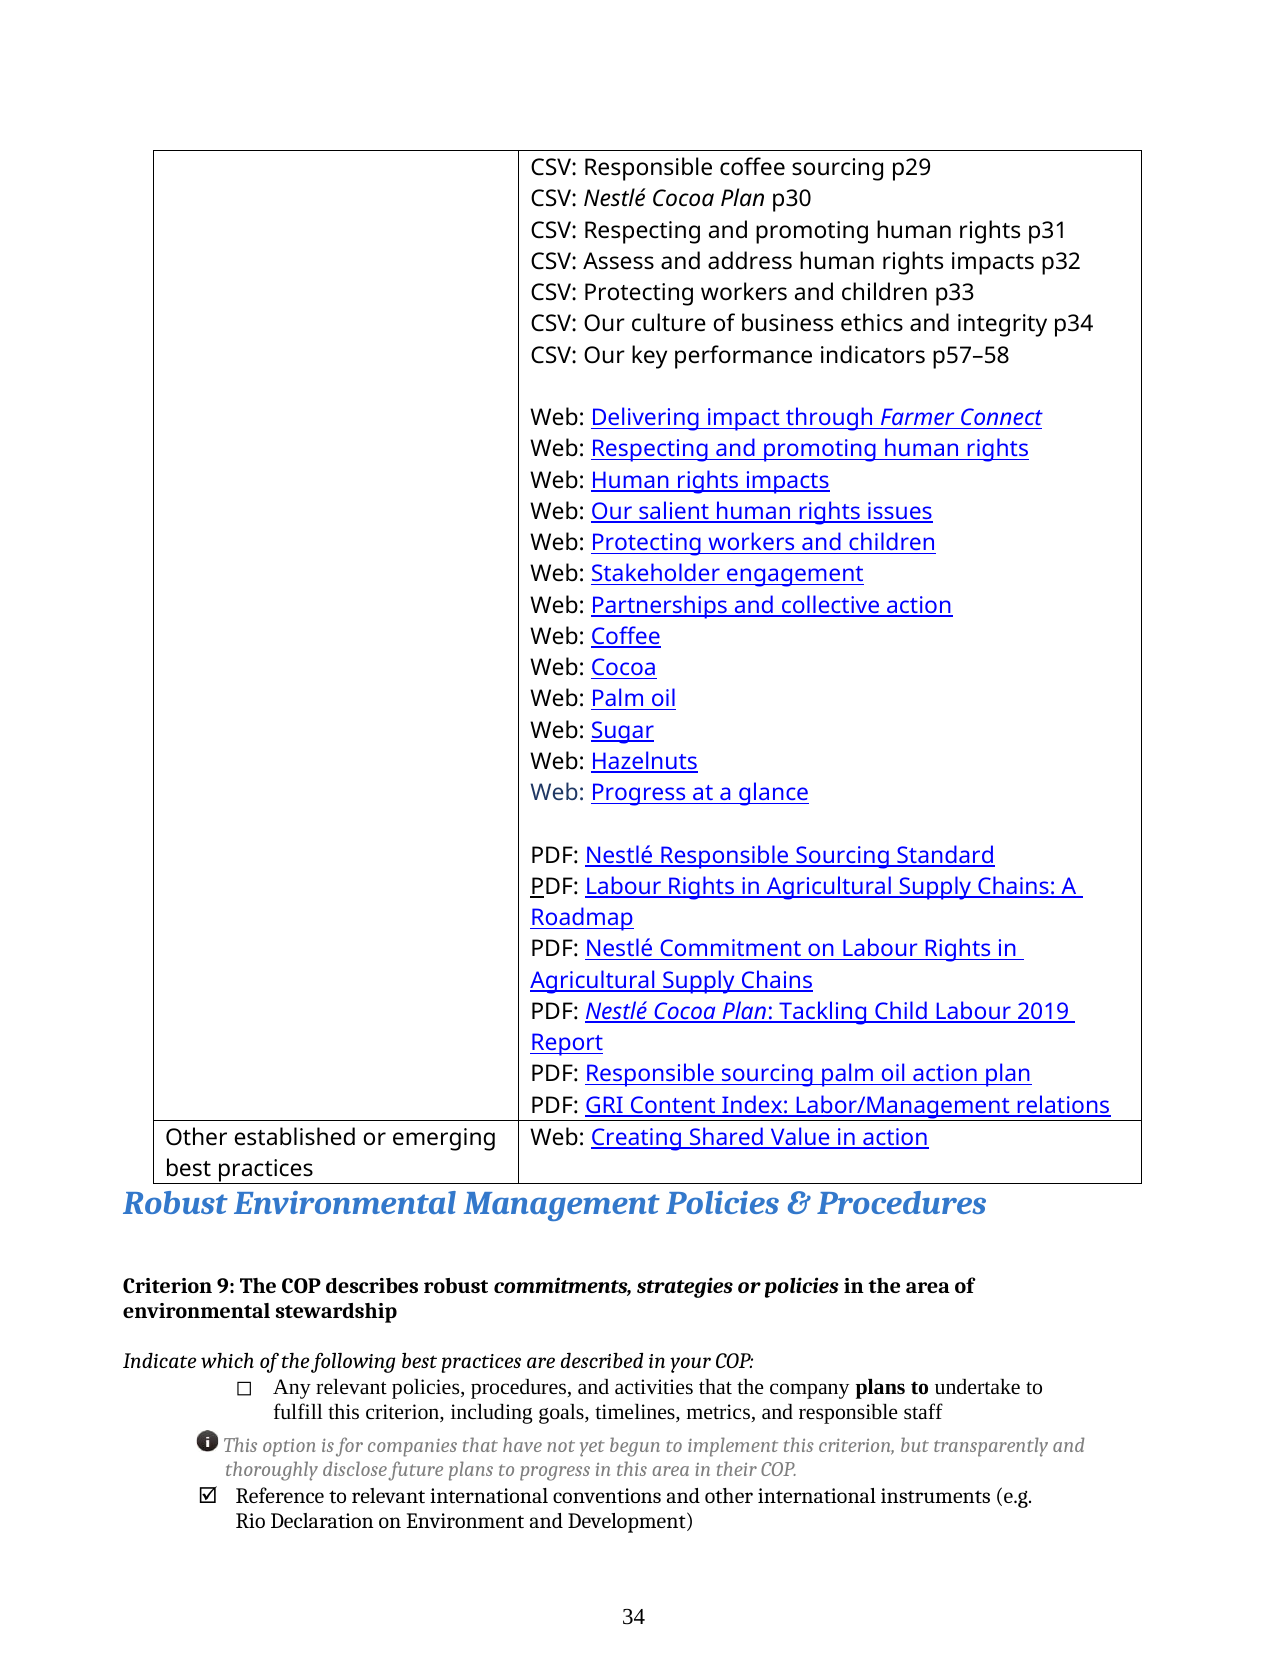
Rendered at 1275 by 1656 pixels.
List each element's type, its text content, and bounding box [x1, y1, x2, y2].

text This option is for companies that have not yet begun to implement this criterion, but transparently and thoroughly disclose future plans to progress in this area in their COP. [197, 1430, 1110, 1481]
text Criterion 9: The COP describes robust commitments, strategies or policies in the area of environmental stewardship [123, 1274, 989, 1324]
list Reference to relevant international conventions and other international instruments (e.g. Rio Declaration on Environment and Development) [198, 1484, 1064, 1533]
table_cell Web: Creating Shared Value in action [519, 1121, 1141, 1183]
list Any relevant policies, procedures, and activities that the company plans to undertake to fulfill this criterion, including goals, timelines, metrics, and responsible staff [235, 1374, 1060, 1424]
table_cell Other established or emerging best practices [154, 1121, 518, 1183]
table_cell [154, 151, 518, 1120]
text Robust Environmental Management Policies & Procedures [123, 1184, 1144, 1223]
picture [196, 1430, 219, 1452]
text Indicate which of the following best practices are described in your COP: [123, 1349, 1144, 1374]
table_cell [519, 151, 1141, 1120]
